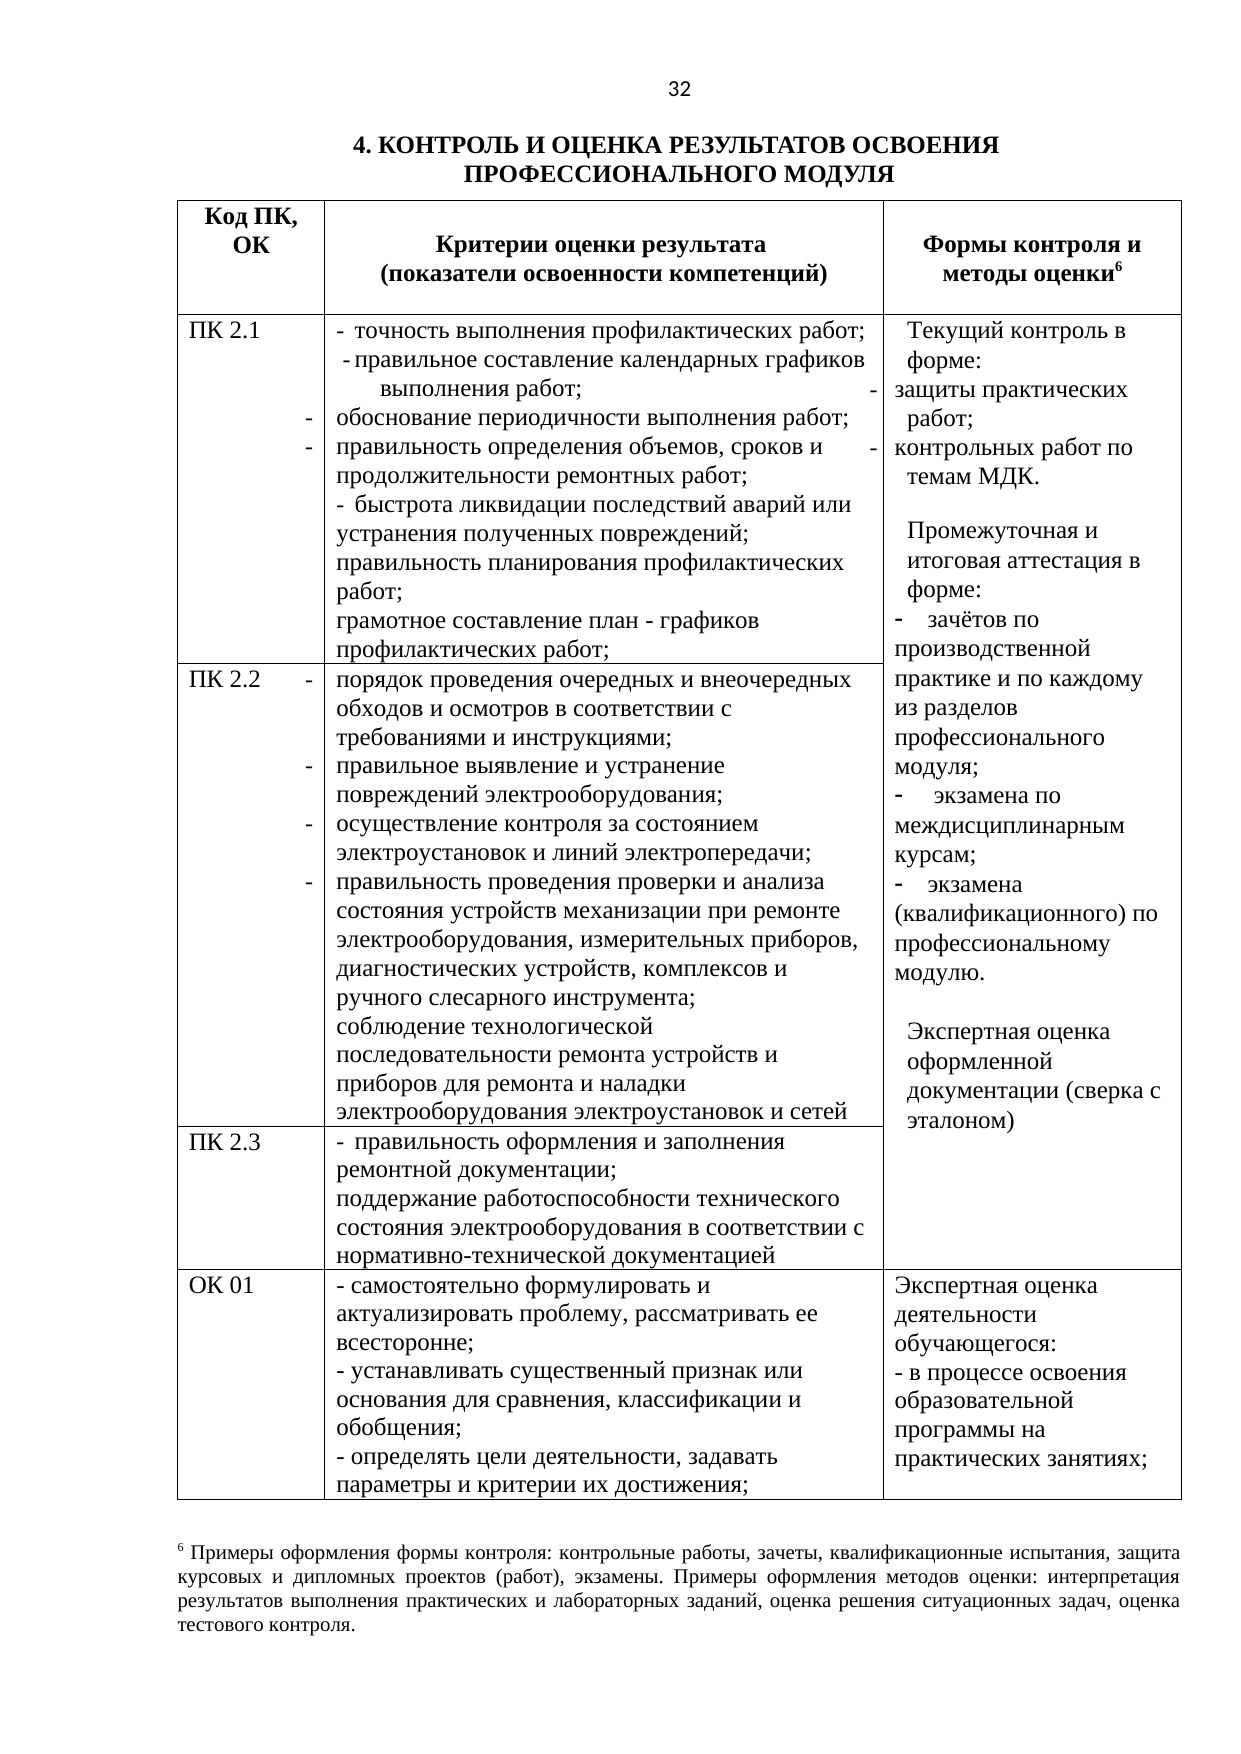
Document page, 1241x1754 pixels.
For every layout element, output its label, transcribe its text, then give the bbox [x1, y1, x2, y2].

table_header Критерии оценки результата (показатели освоенности компетенций) [325, 201, 883, 314]
table_cell Текущий контроль в форме: защиты практических работ; контрольных работ по темам МДК. Промежуточная и итоговая аттестация в форме: зачётов по производственной практике и по каждому из разделов профессионального модуля; экзамена по междисциплинарным курсам; экзамена (квалификационного) по профессиональному модулю. Экспертная оценка оформленной документации (сверка с эталоном) [884, 315, 1181, 1269]
table_header Формы контроля и методы оценки [884, 201, 1181, 314]
table_header Код ПК, ОК [178, 201, 324, 314]
table_cell ОК 01 [178, 1270, 324, 1499]
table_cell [884, 1270, 1181, 1499]
table_cell точность выполнения профилактических работ; правильное составление календарных графиков выполнения работ; обоснование периодичности выполнения работ; правильность определения объемов, сроков и продолжительности ремонтных работ; быстрота ликвидации последствий аварий или устранения полученных повреждений; правильность планирования профилактических работ; грамотное составление план - графиков профилактических работ; [325, 315, 883, 663]
table_cell правильность оформления и заполнения ремонтной документации; поддержание работоспособности технического состояния электрооборудования в соответствии с нормативно-технической документацией [325, 1127, 883, 1269]
table_cell ПК 2.1 [178, 315, 324, 663]
text 4. Контроль и оценка результатов освоения профессионального модуля [177, 130, 1181, 187]
table_cell ПК 2.3 [178, 1127, 324, 1269]
table_cell порядок проведения очередных и внеочередных обходов и осмотров в соответствии с требованиями и инструкциями; правильное выявление и устранение повреждений электрооборудования; осуществление контроля за состоянием электроустановок и линий электропередачи; правильность проведения проверки и анализа состояния устройств механизации при ремонте электрооборудования, измерительных приборов, диагностических устройств, комплексов и ручного слесарного инструмента; соблюдение технологической последовательности ремонта устройств и приборов для ремонта и наладки электрооборудования электроустановок и сетей [325, 664, 883, 1126]
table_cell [325, 1270, 883, 1499]
table_cell ПК 2.2 [178, 664, 324, 1126]
